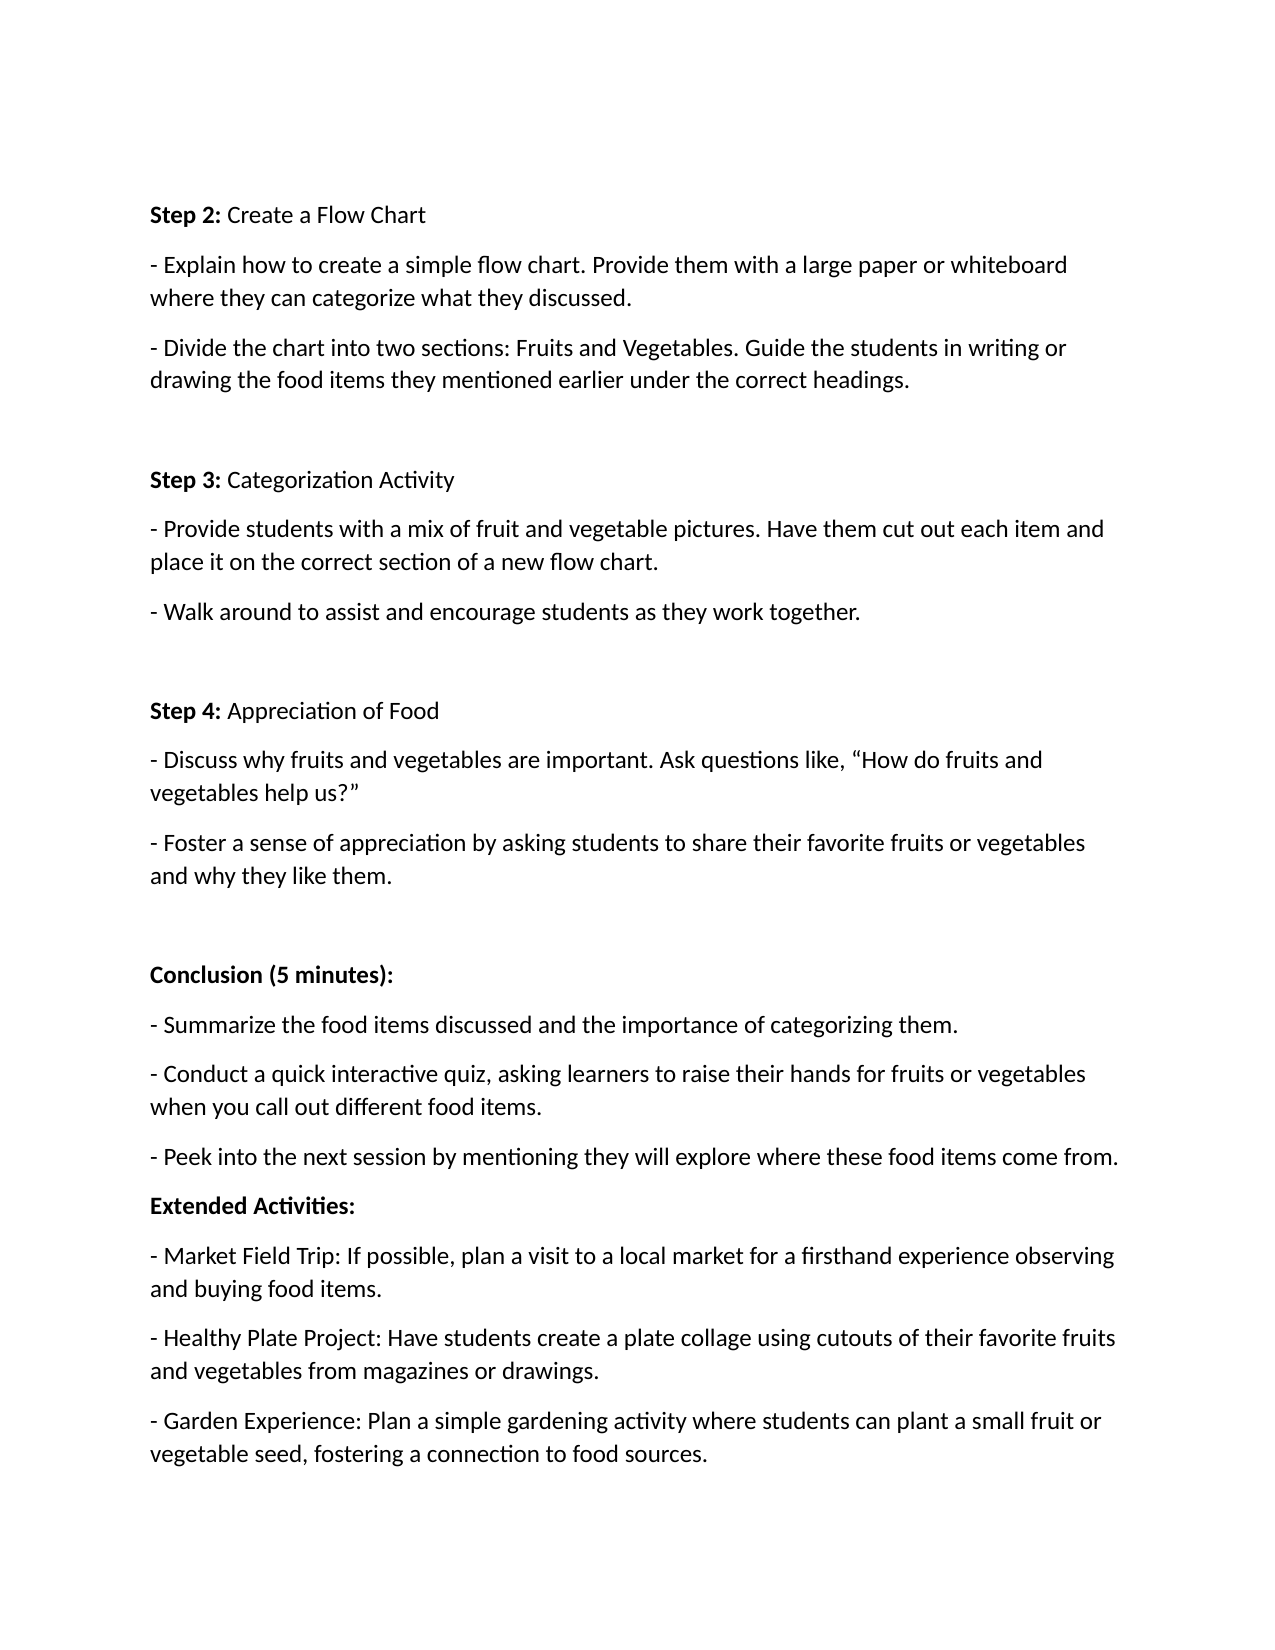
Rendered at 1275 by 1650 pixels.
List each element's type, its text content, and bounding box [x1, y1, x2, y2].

text - Market Field Trip: If possible, plan a visit to a local market for a firsthand experience observing and buying food items. [150, 1240, 1125, 1303]
text - Explain how to create a simple flow chart. Provide them with a large paper or whiteboard where they can categorize what they discussed. [150, 249, 1125, 313]
text - Divide the chart into two sections: Fruits and Vegetables. Guide the students in writing or drawing the food items they mentioned earlier under the correct headings. [150, 332, 1125, 395]
text Conclusion (5 minutes): [150, 959, 1125, 990]
text - Peek into the next session by mentioning they will explore where these food items come from. [150, 1141, 1125, 1171]
text Extended Activities: [150, 1190, 1125, 1221]
text - Summarize the food items discussed and the importance of categorizing them. [150, 1009, 1125, 1039]
text - Walk around to assist and encourage students as they work together. [150, 596, 1125, 626]
text Step 3: Categorization Activity [150, 464, 1125, 494]
text - Conduct a quick interactive quiz, asking learners to raise their hands for fruits or vegetables when you call out different food items. [150, 1058, 1125, 1122]
text Step 4: Appreciation of Food [150, 695, 1125, 726]
text - Provide students with a mix of fruit and vegetable pictures. Have them cut out each item and place it on the correct section of a new flow chart. [150, 513, 1125, 577]
text - Healthy Plate Project: Have students create a plate collage using cutouts of their favorite fruits and vegetables from magazines or drawings. [150, 1322, 1125, 1386]
text - Foster a sense of appreciation by asking students to share their favorite fruits or vegetables and why they like them. [150, 827, 1125, 891]
text - Discuss why fruits and vegetables are important. Ask questions like, “How do fruits and vegetables help us?” [150, 744, 1125, 808]
text - Garden Experience: Plan a simple gardening activity where students can plant a small fruit or vegetable seed, fostering a connection to food sources. [150, 1405, 1125, 1468]
text Step 2: Create a Flow Chart [150, 199, 1125, 230]
